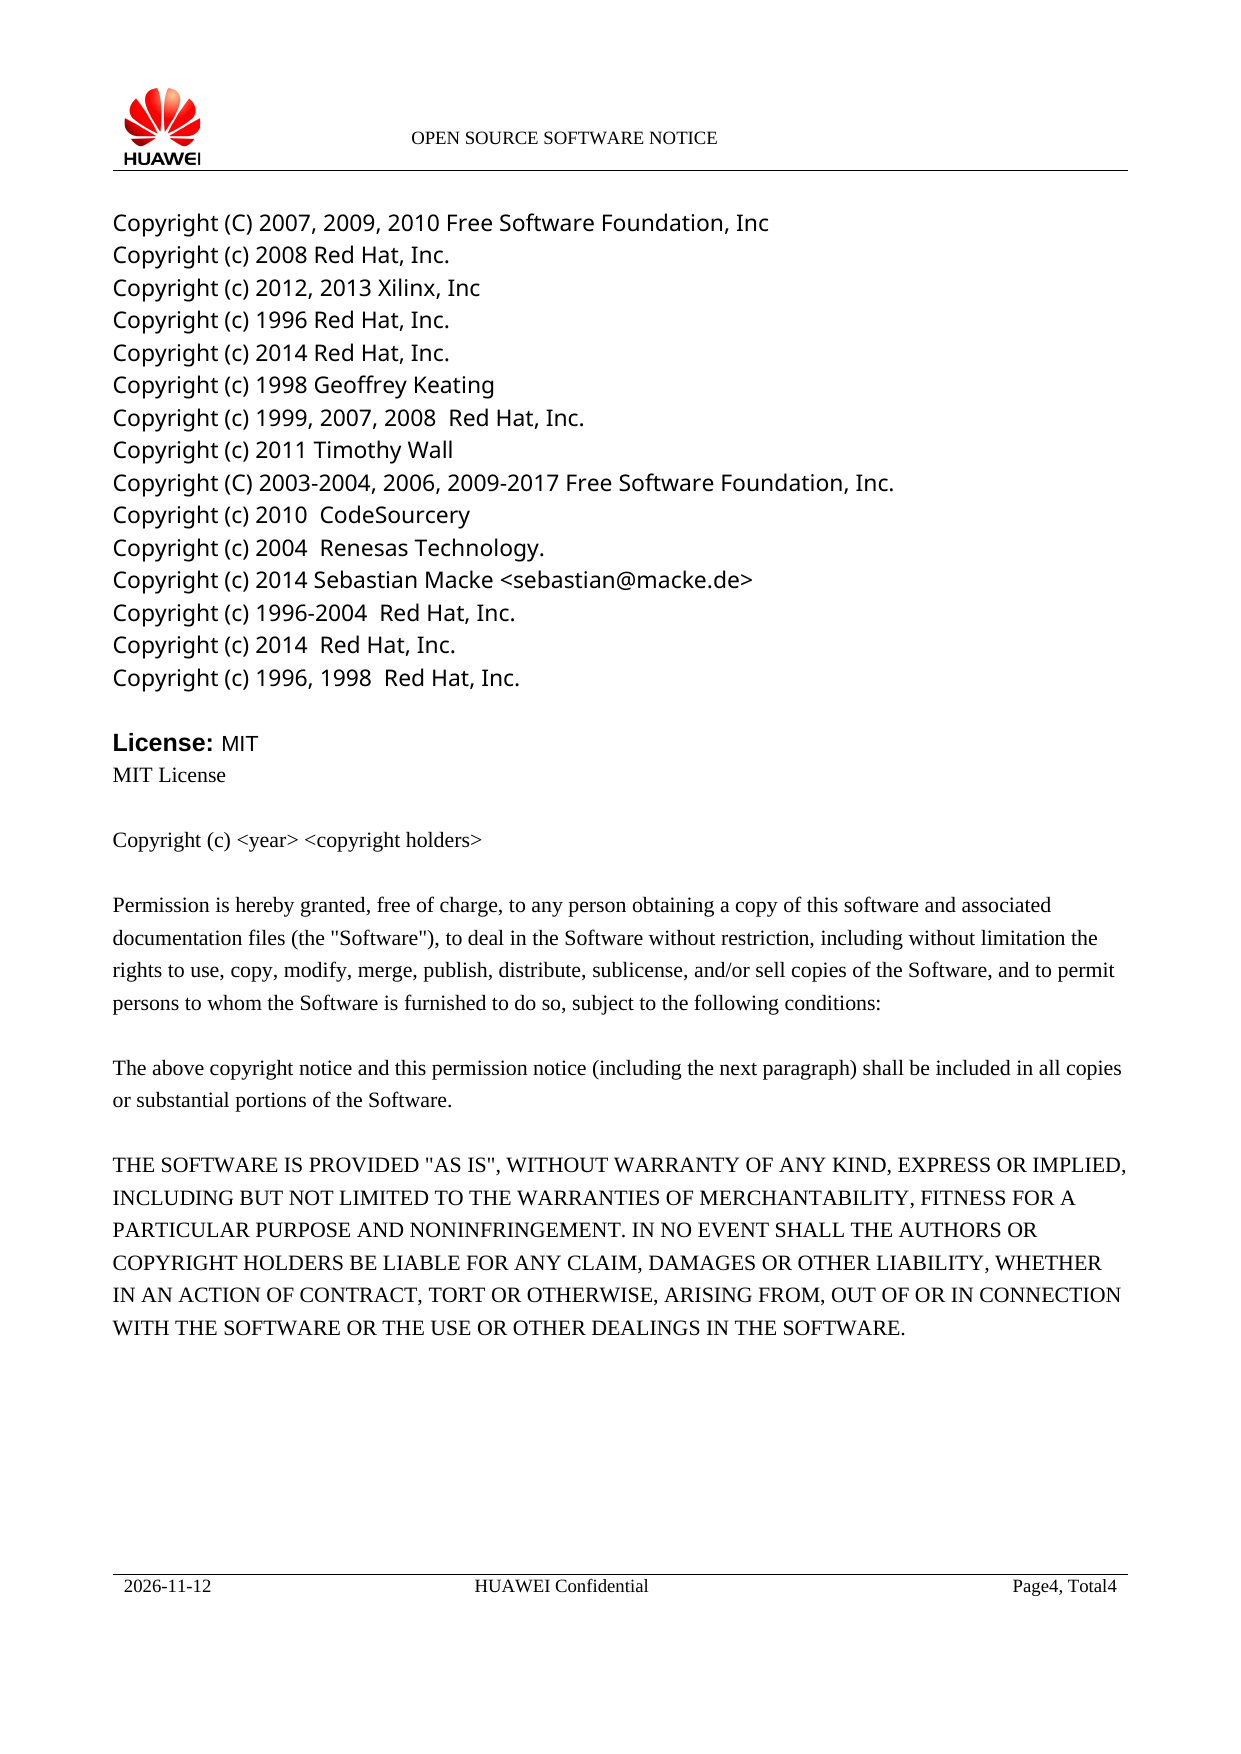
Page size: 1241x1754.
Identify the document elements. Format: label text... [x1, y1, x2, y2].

text License: MIT [112, 726, 1128, 759]
picture [124, 88, 201, 165]
text MIT License Copyright (c) <year> <copyright holders> Permission is hereby granted, free of charge, to any person obtaining a copy of this software and associated documentation files (the "Software"), to deal in the Software without restriction, including without limitation the rights to use, copy, modify, merge, publish, distribute, sublicense, and/or sell copies of the Software, and to permit persons to whom the Software is furnished to do so, subject to the following conditions: The above copyright notice and this permission notice (including the next paragraph) shall be included in all copies or substantial portions of the Software. THE SOFTWARE IS PROVIDED "AS IS", WITHOUT WARRANTY OF ANY KIND, EXPRESS OR IMPLIED, INCLUDING BUT NOT LIMITED TO THE WARRANTIES OF MERCHANTABILITY, FITNESS FOR A PARTICULAR PURPOSE AND NONINFRINGEMENT. IN NO EVENT SHALL THE AUTHORS OR COPYRIGHT HOLDERS BE LIABLE FOR ANY CLAIM, DAMAGES OR OTHER LIABILITY, WHETHER IN AN ACTION OF CONTRACT, TORT OR OTHERWISE, ARISING FROM, OUT OF OR IN CONNECTION WITH THE SOFTWARE OR THE USE OR OTHER DEALINGS IN THE SOFTWARE. [112, 759, 1128, 1344]
